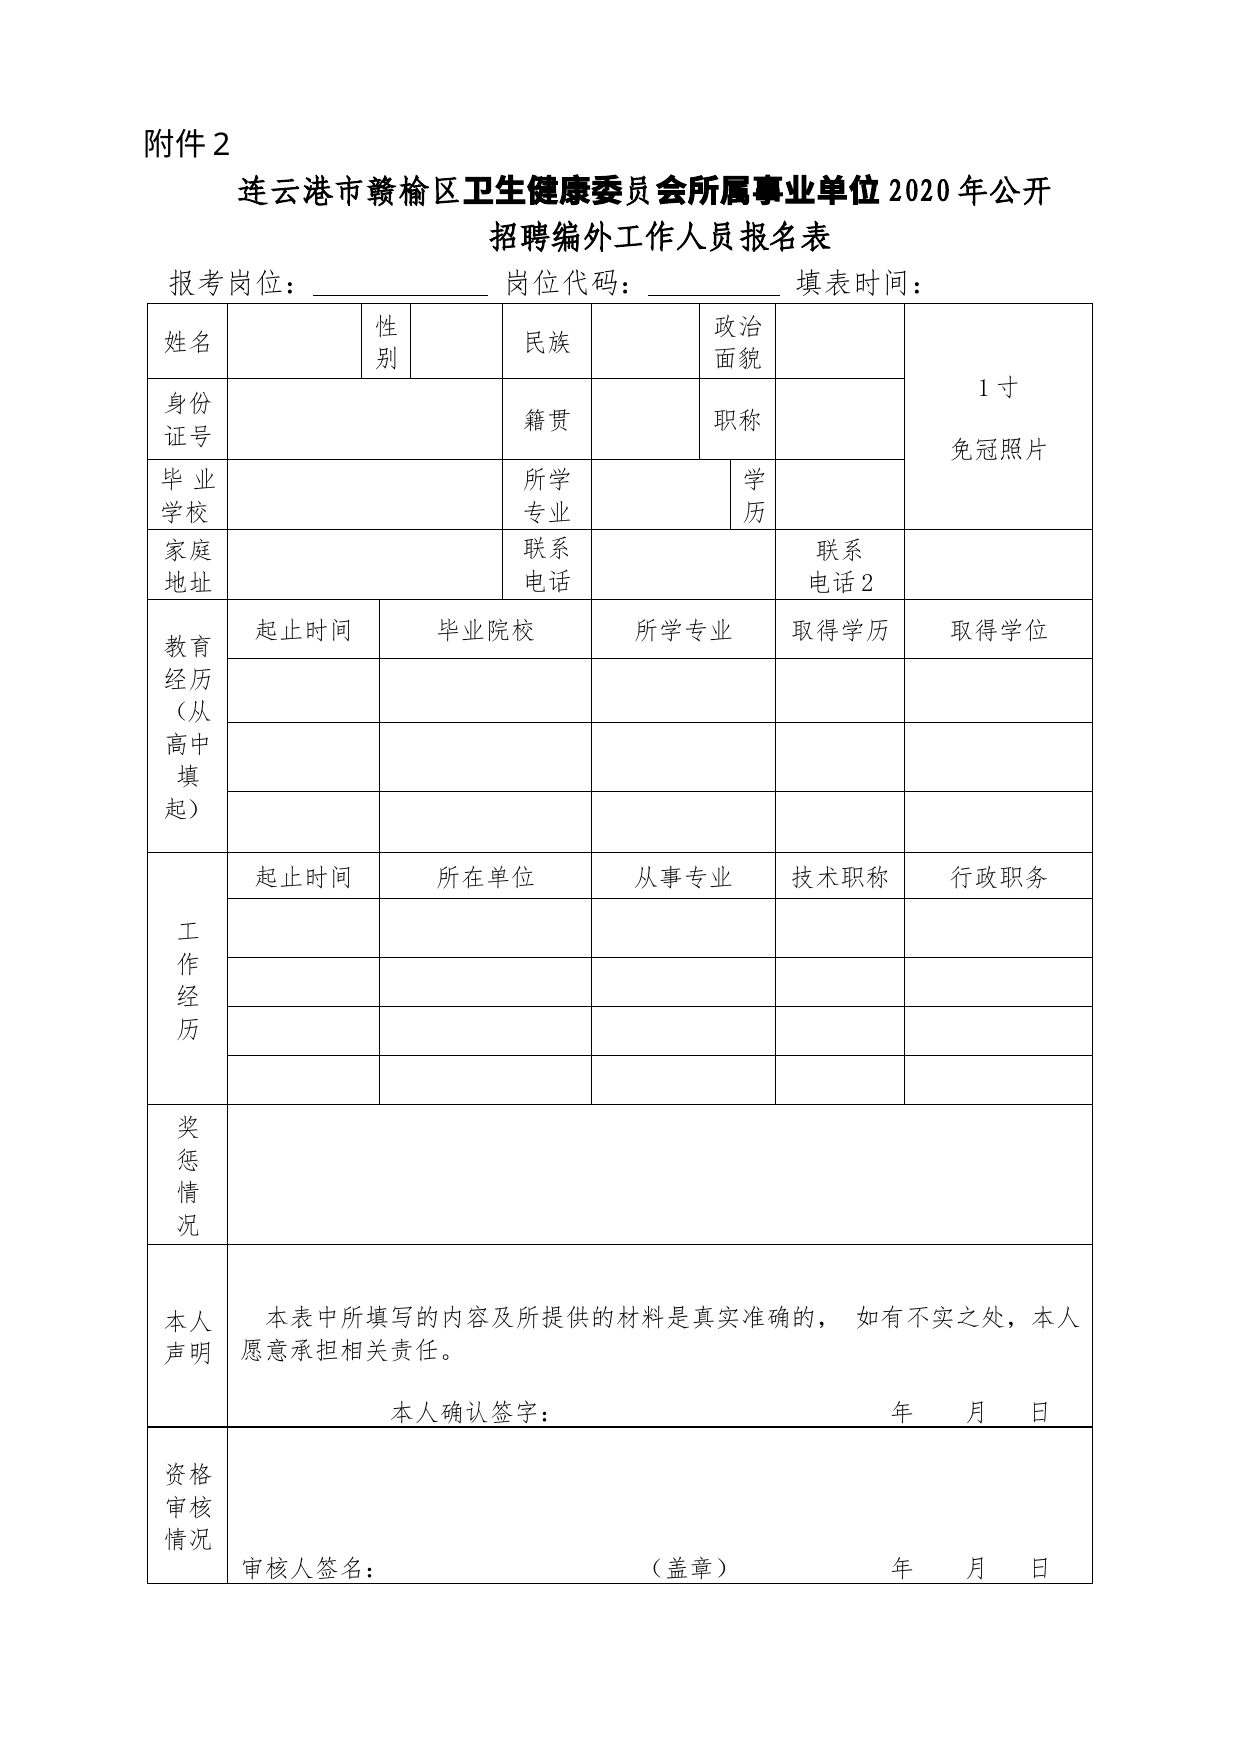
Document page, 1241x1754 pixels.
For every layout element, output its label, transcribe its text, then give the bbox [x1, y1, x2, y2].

table_cell 所学专业 [503, 460, 591, 529]
table_cell 本表中所填写的内容及所提供的材料是真实准确的， 如有不实之处，本人愿意承担相关责任。 本人确认签字： 年 月 日 [228, 1245, 1092, 1426]
table_header 政治面貌 [700, 304, 775, 377]
table_cell [380, 899, 591, 957]
table_cell 起止时间 [228, 853, 379, 897]
table_header [411, 304, 502, 377]
table_header [776, 304, 904, 377]
table_cell [592, 792, 775, 852]
table_cell [228, 1105, 1092, 1244]
table_cell [776, 379, 904, 458]
table_cell 取得学历 [776, 600, 904, 657]
table_header 民族 [503, 304, 591, 377]
table_cell [228, 460, 502, 529]
table_cell [228, 792, 379, 852]
table_cell [592, 958, 775, 1006]
table_cell 起止时间 [228, 600, 379, 657]
table_cell [592, 723, 775, 791]
table_cell 职称 [700, 379, 775, 458]
table_cell [228, 1056, 379, 1104]
table_cell [380, 1007, 591, 1055]
table_cell [380, 958, 591, 1006]
table_cell [905, 958, 1092, 1006]
table_cell [380, 1056, 591, 1104]
table_cell [592, 659, 775, 722]
table_cell [228, 530, 502, 599]
table_cell 身份证号 [148, 379, 227, 458]
table_cell 奖 惩 情 况 [148, 1105, 227, 1244]
table_cell 所在单位 [380, 853, 591, 897]
table_cell [228, 899, 379, 957]
table_cell 籍贯 [503, 379, 591, 458]
table_cell [228, 958, 379, 1006]
table_header [228, 304, 361, 377]
table_cell [776, 899, 904, 957]
table_cell [905, 1056, 1092, 1104]
table_cell [905, 899, 1092, 957]
table_cell 工 作 经 历 [148, 853, 227, 1104]
table_cell [905, 530, 1092, 599]
table_cell [776, 659, 904, 722]
table_header 性别 [362, 304, 410, 377]
table_cell 家庭地址 [148, 530, 227, 599]
table_cell [592, 460, 730, 529]
table_cell 联系电话1 [503, 530, 591, 599]
table_cell [380, 792, 591, 852]
table_cell [228, 659, 379, 722]
table_cell [776, 792, 904, 852]
table_cell [905, 723, 1092, 791]
table_cell [380, 659, 591, 722]
table_cell [228, 723, 379, 791]
table_cell [592, 530, 775, 599]
table_cell [776, 958, 904, 1006]
table_header [592, 304, 699, 377]
text 附件2 [144, 119, 1053, 165]
text 报考岗位： 岗位代码： 填表时间： [167, 257, 1062, 302]
table_cell [228, 379, 502, 458]
table_header 姓名 [148, 304, 227, 377]
table_cell [592, 379, 699, 458]
table_cell 审核人签名： （盖章） 年 月 日 [228, 1428, 1092, 1583]
table_cell [592, 1056, 775, 1104]
table_cell 技术职称 [776, 853, 904, 897]
table_cell [228, 1007, 379, 1055]
table_cell 从事专业 [592, 853, 775, 897]
table_cell [905, 1007, 1092, 1055]
text 连云港市赣榆区卫生健康委员会所属事业单位2020年公开招聘编外工作人员报名表 [237, 165, 1053, 257]
table_cell 所学专业 [592, 600, 775, 657]
table_cell 本人声明 [148, 1245, 227, 1426]
table_header 1寸 免冠照片 [905, 304, 1092, 529]
table_cell [776, 460, 904, 529]
table_cell 取得学位 [905, 600, 1092, 657]
table_cell [592, 1007, 775, 1055]
table_cell 毕业院校 [380, 600, 591, 657]
table_cell 毕业学校 [148, 460, 227, 529]
table_cell 行政职务 [905, 853, 1092, 897]
table_cell [380, 723, 591, 791]
table_cell [776, 723, 904, 791]
table_cell [776, 1056, 904, 1104]
table_cell 教育 经历 （从高中填起） [148, 600, 227, 852]
table_cell [592, 899, 775, 957]
table_cell [905, 659, 1092, 722]
table_cell 资格审核情况 [148, 1428, 227, 1583]
table_cell 联系 电话2 [776, 530, 904, 599]
table_cell [776, 1007, 904, 1055]
table_cell 学历 [731, 460, 775, 529]
table_cell [905, 792, 1092, 852]
